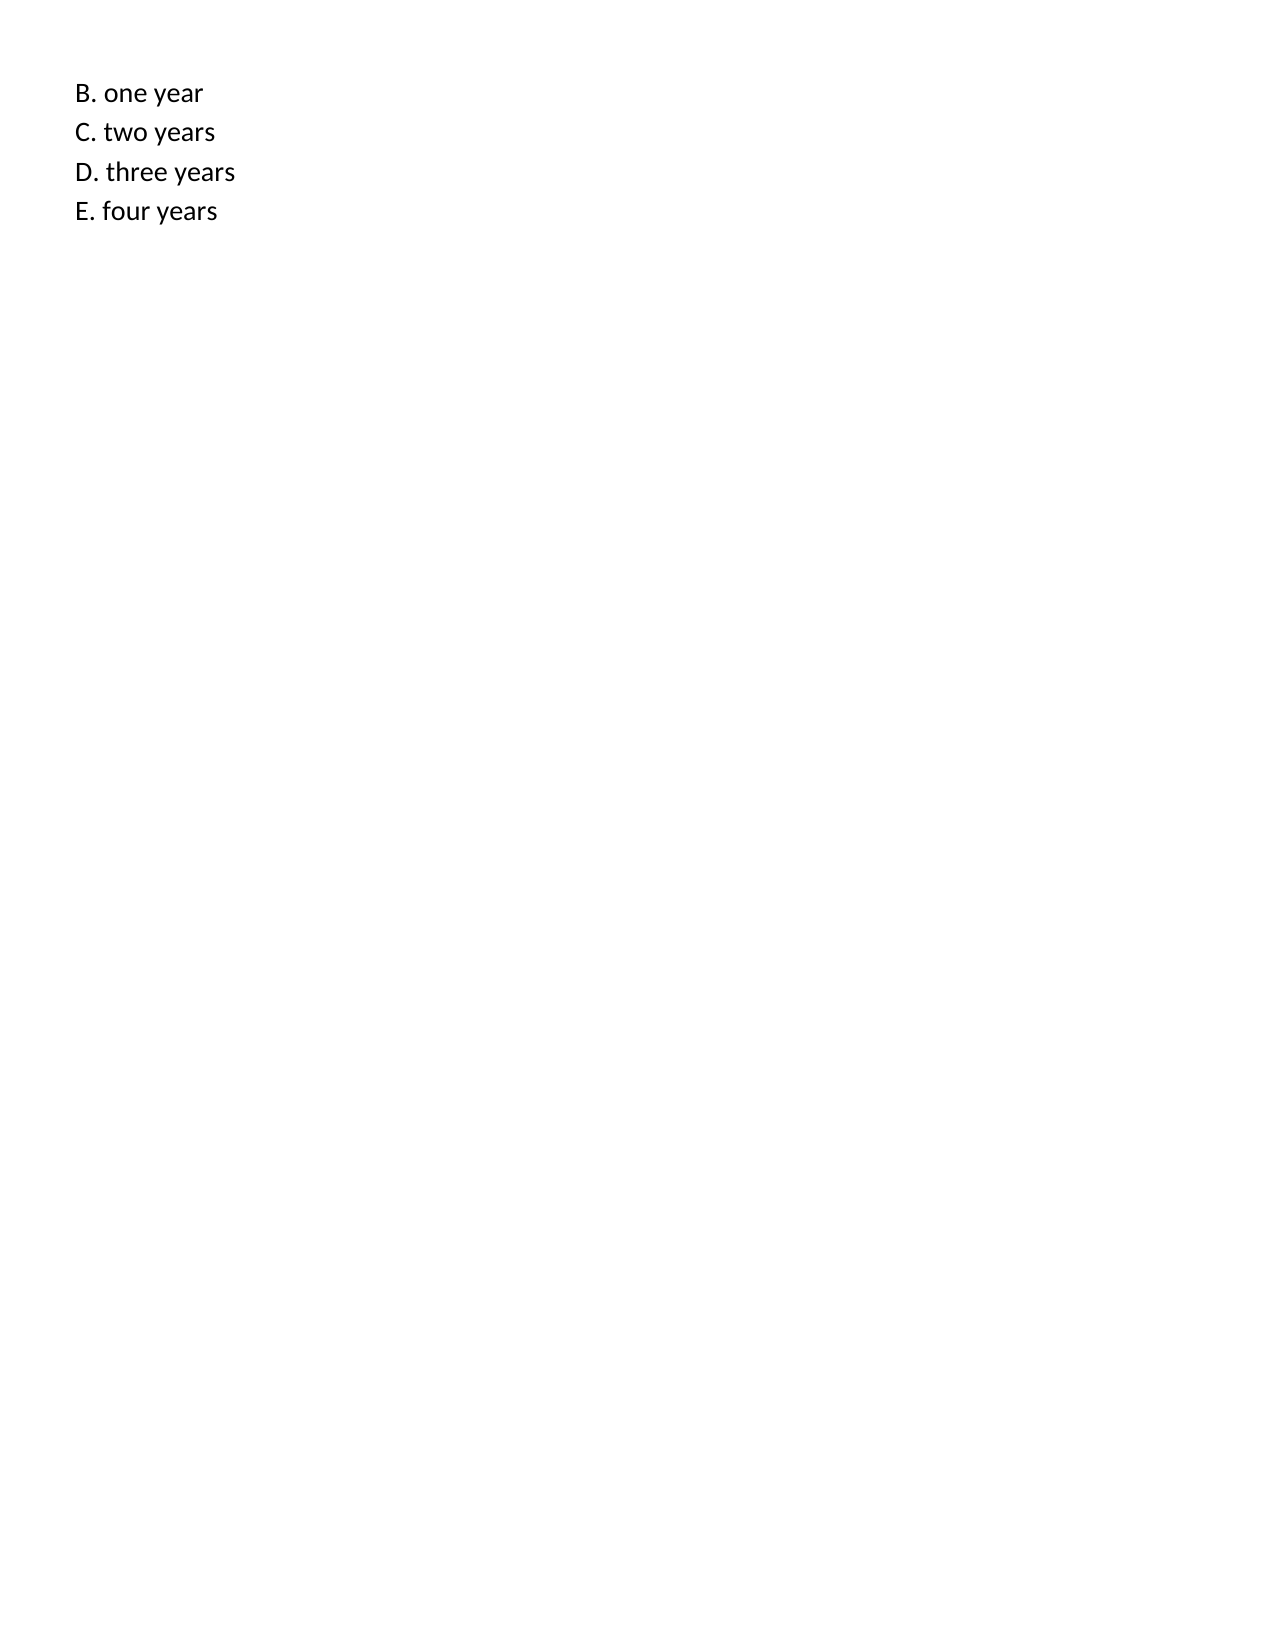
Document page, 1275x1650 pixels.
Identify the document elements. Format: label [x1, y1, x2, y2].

text [75, 75, 1200, 228]
